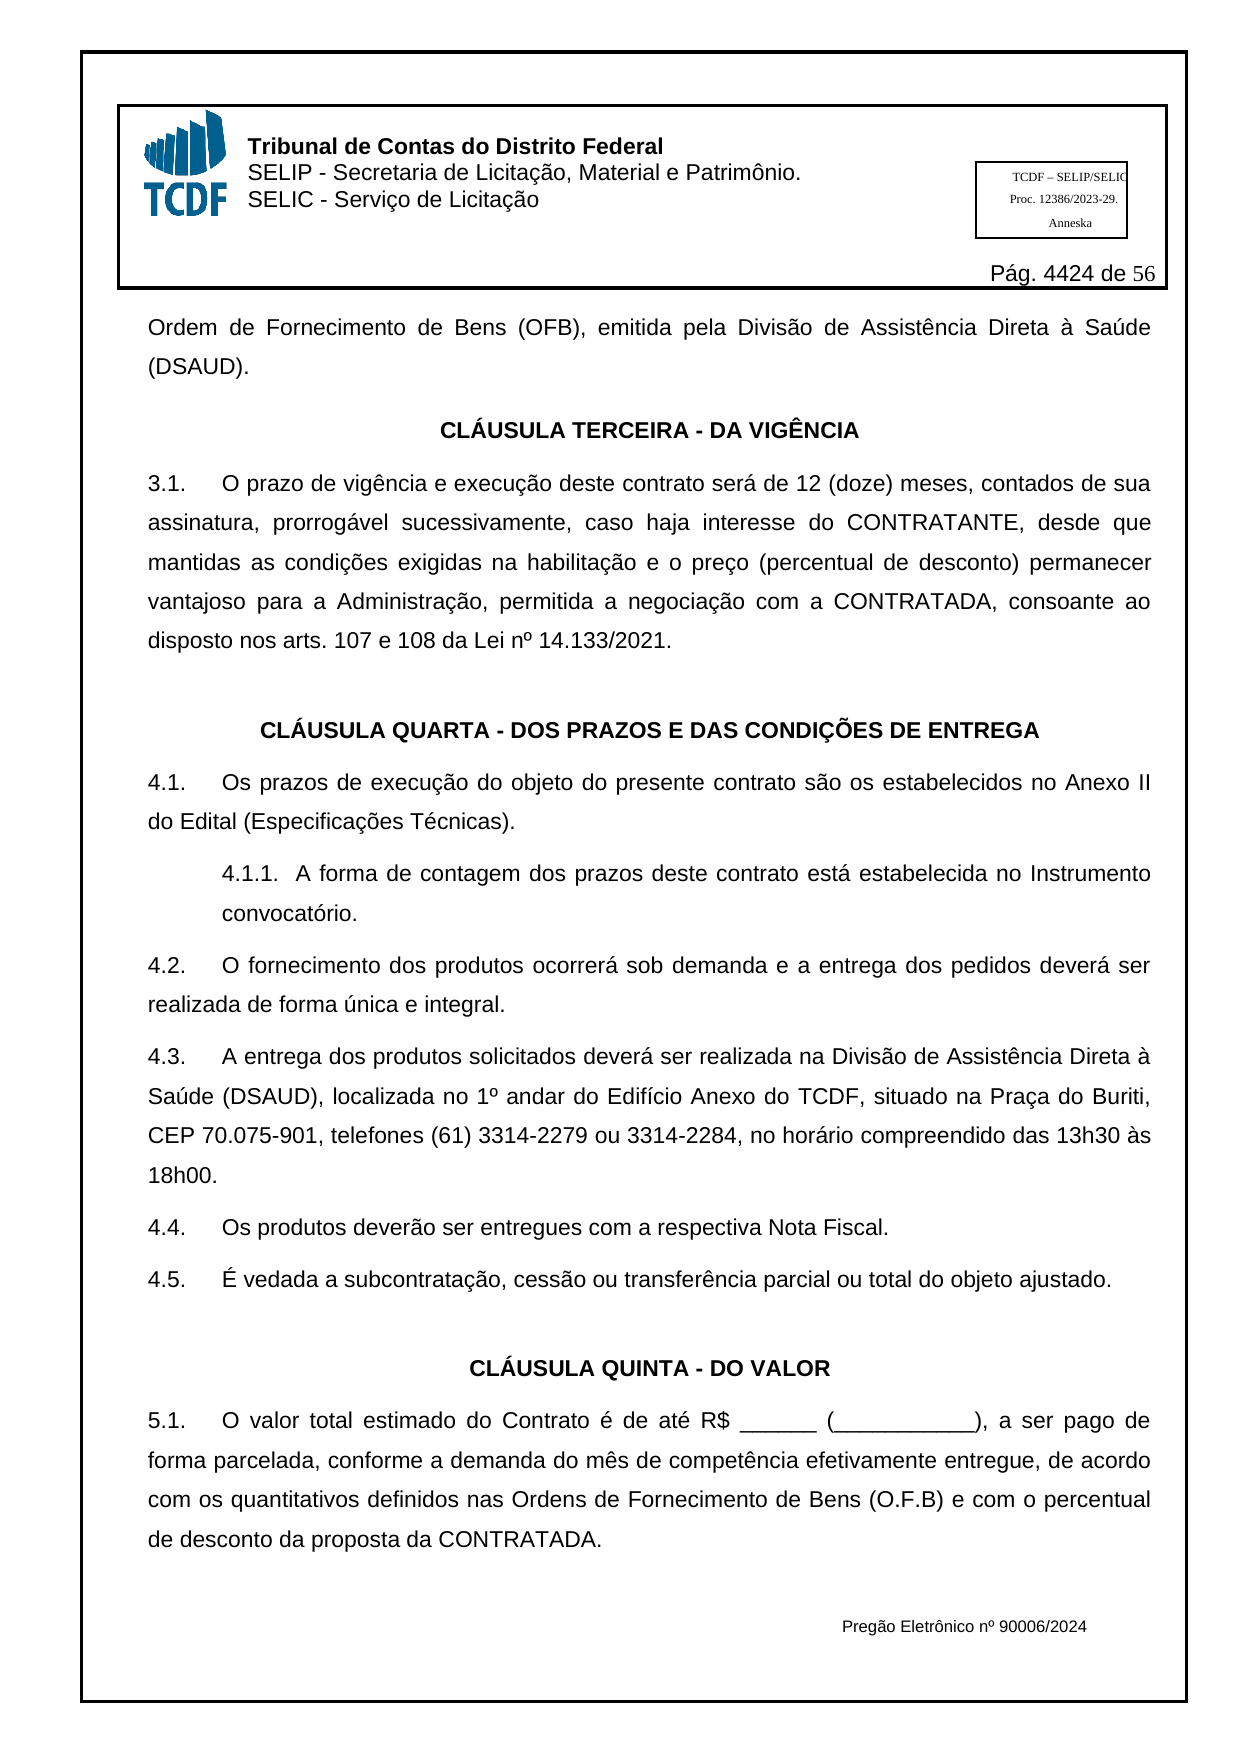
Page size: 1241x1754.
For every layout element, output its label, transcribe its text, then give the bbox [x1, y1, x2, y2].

text 4.2. O fornecimento dos produtos ocorrerá sob demanda e a entrega dos pedidos deverá ser realizada de forma única e integral. [148, 952, 1152, 1018]
picture [129, 107, 241, 218]
text CLÁUSULA QUARTA - DOS PRAZOS E DAS CONDIÇÕES DE ENTREGA [148, 717, 1152, 743]
text 4.1. Os prazos de execução do objeto do presente contrato são os estabelecidos no Anexo II do Edital (Especificações Técnicas). [148, 769, 1152, 835]
text CLÁUSULA TERCEIRA - DA VIGÊNCIA [148, 417, 1152, 444]
text 4.4. Os produtos deverão ser entregues com a respectiva Nota Fiscal. [148, 1214, 1152, 1240]
text 4.5. É vedada a subcontratação, cessão ou transferência parcial ou total do objeto ajustado. [148, 1266, 1152, 1292]
text CLÁUSULA QUINTA - DO VALOR [148, 1355, 1152, 1381]
text 3.1. O prazo de vigência e execução deste contrato será de 12 (doze) meses, contados de sua assinatura, prorrogável sucessivamente, caso haja interesse do CONTRATANTE, desde que mantidas as condições exigidas na habilitação e o preço (percentual de desconto) permanecer vantajoso para a Administração, permitida a negociação com a CONTRATADA, consoante ao disposto nos arts. 107 e 108 da Lei nº 14.133/2021. [148, 469, 1152, 654]
text 4.3. A entrega dos produtos solicitados deverá ser realizada na Divisão de Assistência Direta à Saúde (DSAUD), localizada no 1º andar do Edifício Anexo do TCDF, situado na Praça do Buriti, CEP 70.075-901, telefones (61) 3314-2279 ou 3314-2284, no horário compreendido das 13h30 às 18h00. [148, 1043, 1152, 1188]
text 5.1. O valor total estimado do Contrato é de até R$ ______ (___________), a ser pago de forma parcelada, conforme a demanda do mês de competência efetivamente entregue, de acordo com os quantitativos definidos nas Ordens de Fornecimento de Bens (O.F.B) e com o percentual de desconto da proposta da CONTRATADA. [148, 1407, 1152, 1552]
list 4.1.1. A forma de contagem dos prazos deste contrato está estabelecida no Instrumento convocatório. [222, 860, 1152, 926]
